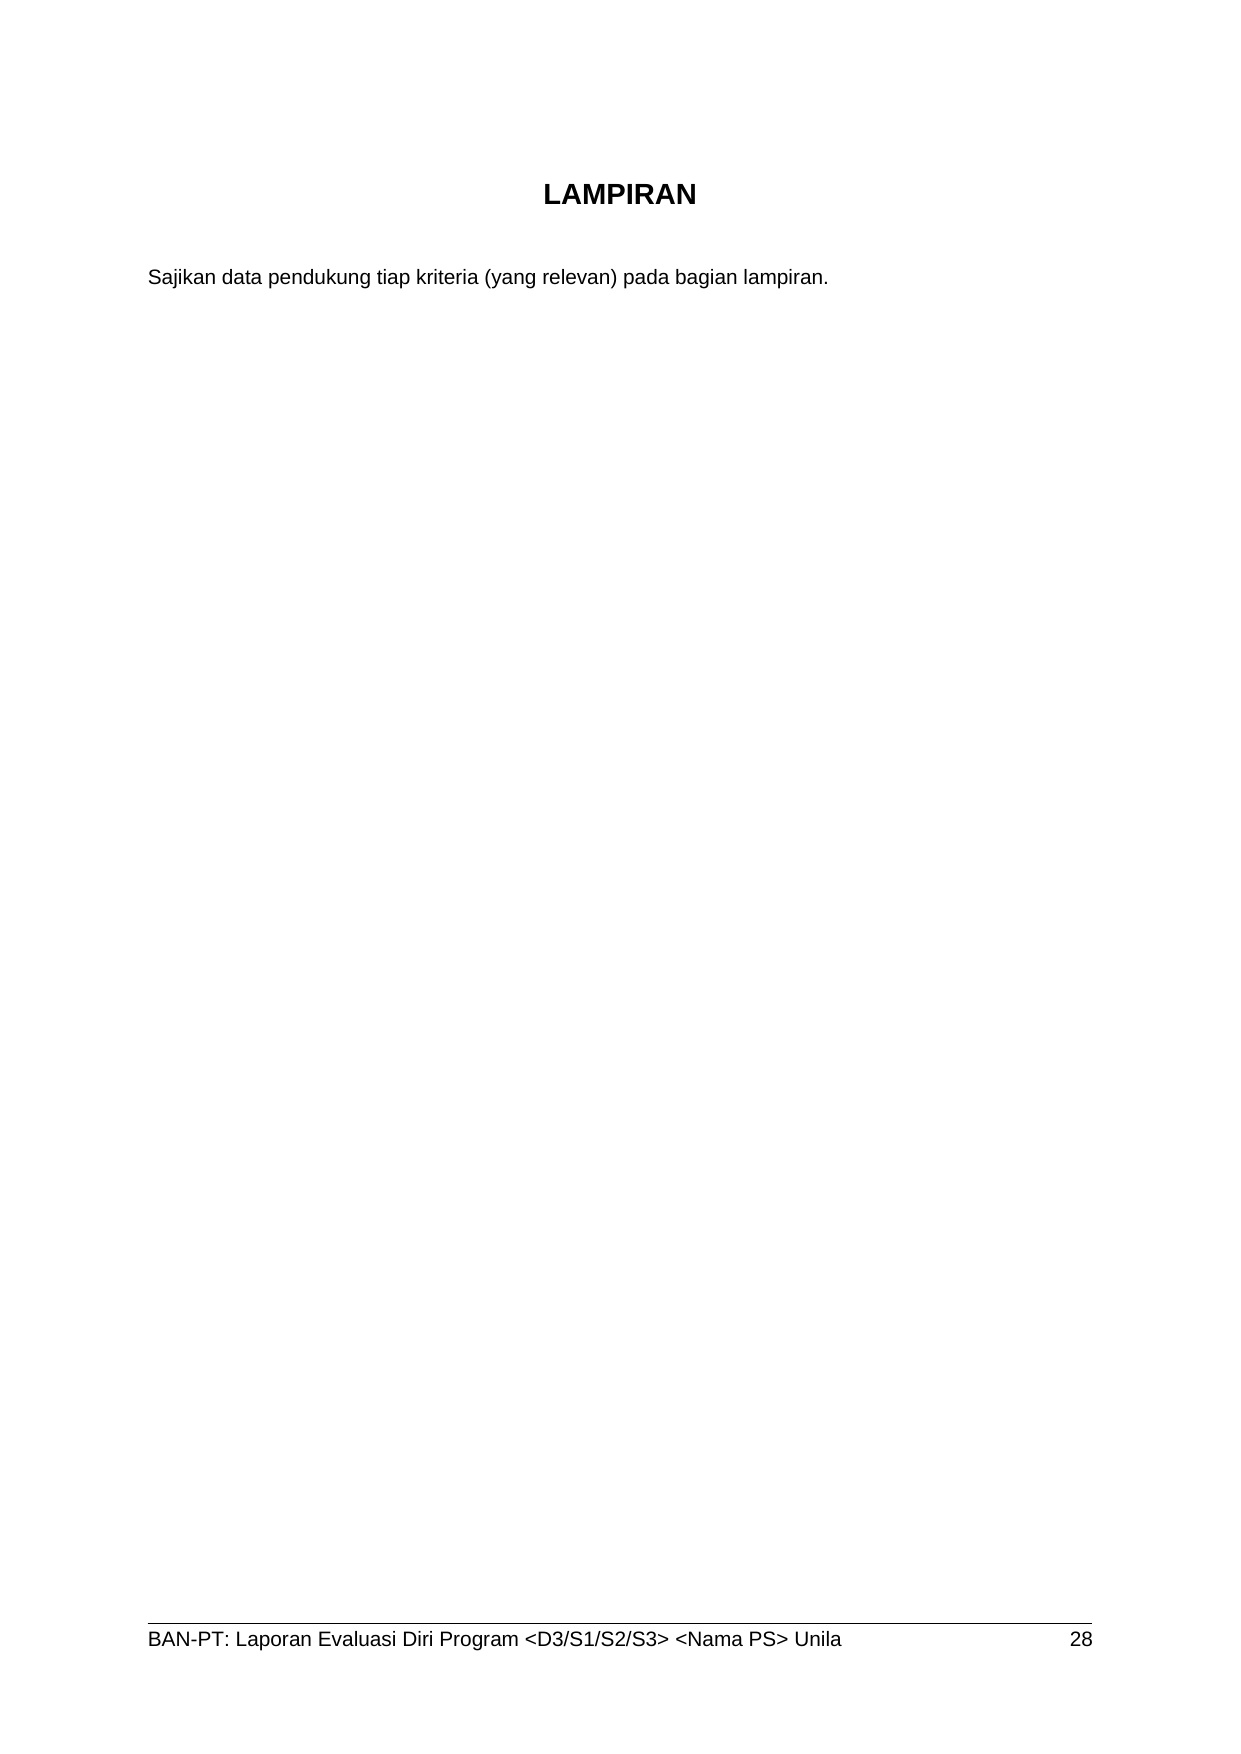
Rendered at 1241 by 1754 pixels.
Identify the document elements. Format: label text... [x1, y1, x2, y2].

subtitle LAMPIRAN [148, 177, 1092, 210]
text Sajikan data pendukung tiap kriteria (yang relevan) pada bagian lampiran. [148, 265, 1092, 289]
